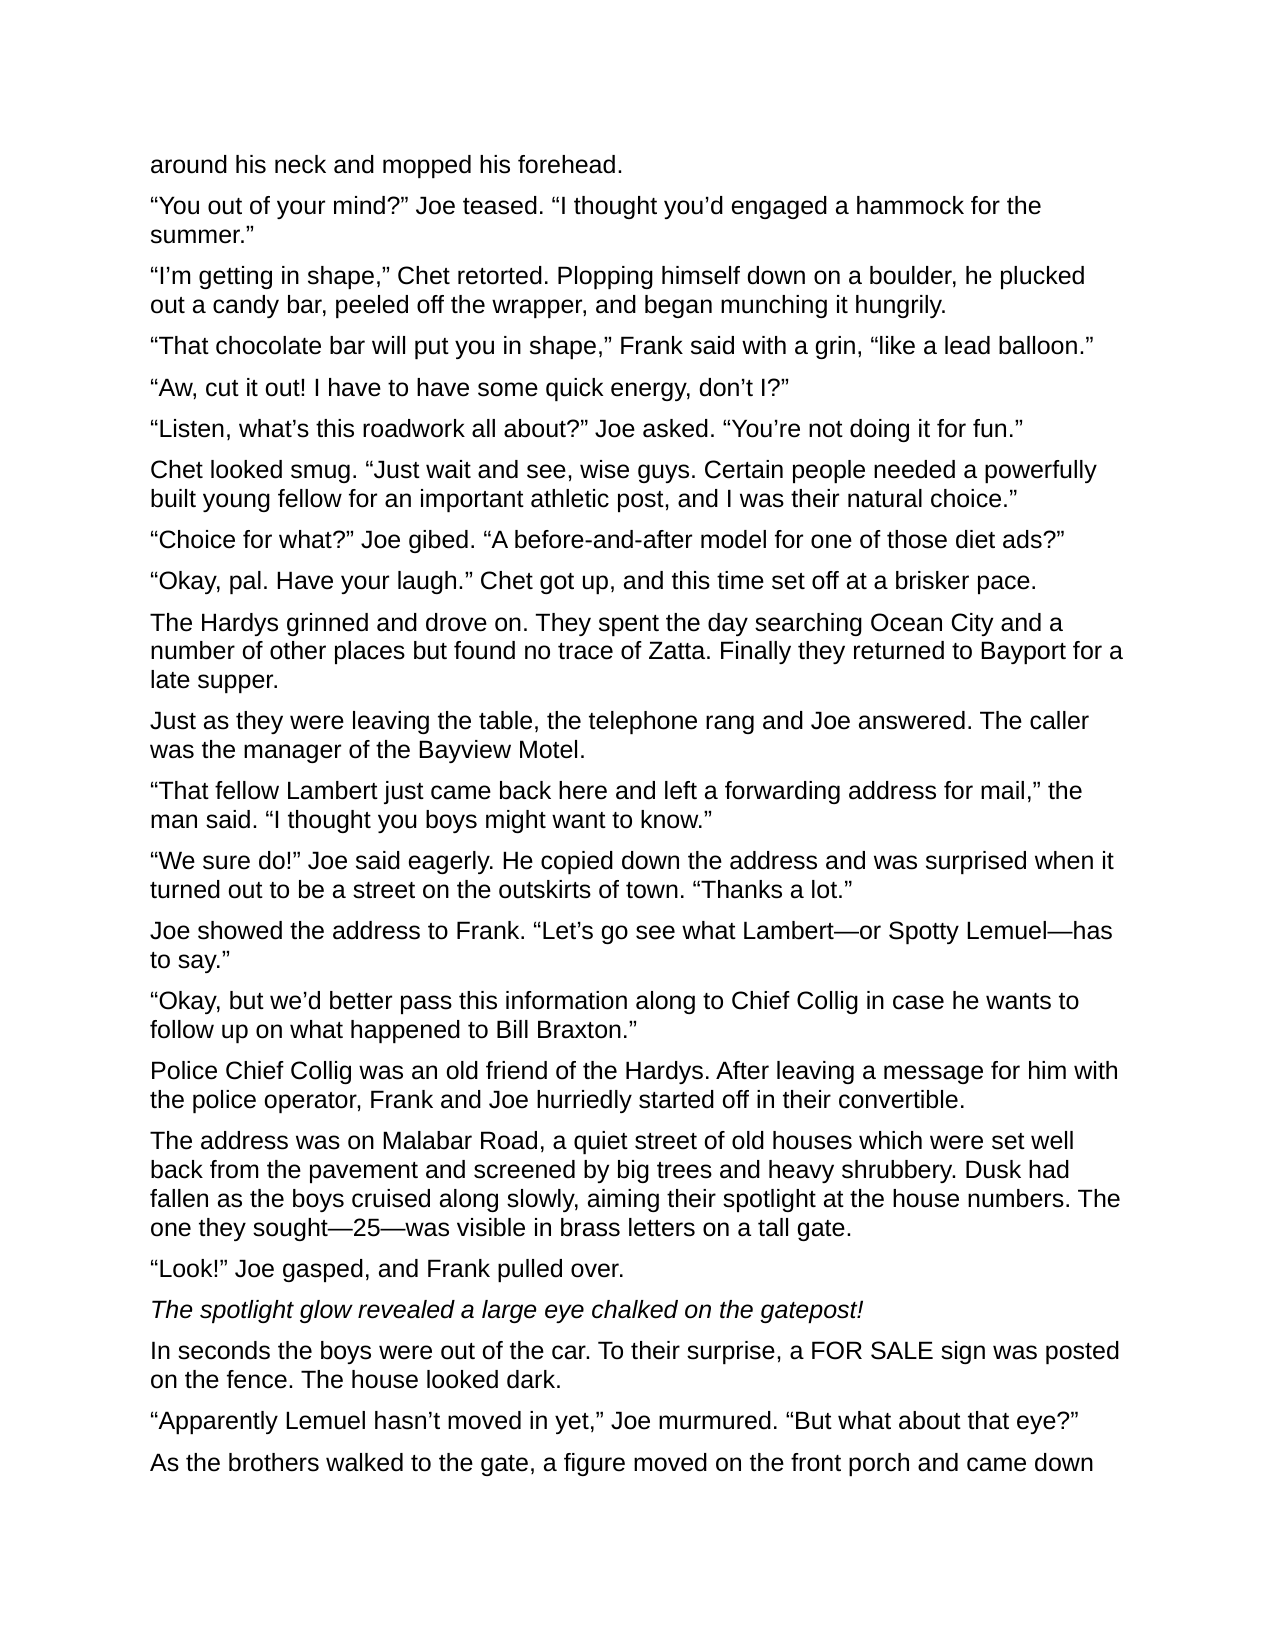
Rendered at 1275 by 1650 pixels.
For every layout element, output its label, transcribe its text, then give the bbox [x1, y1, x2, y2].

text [150, 150, 1125, 179]
text “That chocolate bar will put you in shape,” Frank said with a grin, “like a lead balloon.” [150, 331, 1125, 360]
text “Okay, pal. Have your laugh.” Chet got up, and this time set off at a brisker pace. [150, 566, 1125, 595]
text “Listen, what’s this roadwork all about?” Joe asked. “You’re not doing it for fun.” [150, 414, 1125, 442]
text The Hardys grinned and drove on. They spent the day searching Ocean City and a number of other places but found no trace of Zatta. Finally they returned to Bayport for a late supper. [150, 607, 1125, 694]
text “Choice for what?” Joe gibed. “A before-and-after model for one of those diet ads?” [150, 525, 1125, 554]
text “I’m getting in shape,” Chet retorted. Plopping himself down on a boulder, he plucked out a candy bar, peeled off the wrapper, and began munching it hungrily. [150, 261, 1125, 319]
text Joe showed the address to Frank. “Let’s go see what Lambert—or Spotty Lemuel—has to say.” [150, 916, 1125, 974]
text “We sure do!” Joe said eagerly. He copied down the address and was surprised when it turned out to be a street on the outskirts of town. “Thanks a lot.” [150, 846, 1125, 904]
text The address was on Malabar Road, a quiet street of old houses which were set well back from the pavement and screened by big trees and heavy shrubbery. Dusk had fallen as the boys cruised along slowly, aiming their spotlight at the house numbers. The one they sought—25—was visible in brass letters on a tall gate. [150, 1126, 1125, 1241]
text “You out of your mind?” Joe teased. “I thought you’d engaged a hammock for the summer.” [150, 191, 1125, 249]
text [150, 1447, 1125, 1476]
text “Apparently Lemuel hasn’t moved in yet,” Joe murmured. “But what about that eye?” [150, 1406, 1125, 1435]
text Just as they were leaving the table, the telephone rang and Joe answered. The caller was the manager of the Bayview Motel. [150, 706, 1125, 764]
text Chet looked smug. “Just wait and see, wise guys. Certain people needed a powerfully built young fellow for an important athletic post, and I was their natural choice.” [150, 455, 1125, 512]
text “Aw, cut it out! I have to have some quick energy, don’t I?” [150, 372, 1125, 401]
text Police Chief Collig was an old friend of the Hardys. After leaving a message for him with the police operator, Frank and Joe hurriedly started off in their convertible. [150, 1056, 1125, 1114]
text “Okay, but we’d better pass this information along to Chief Collig in case he wants to follow up on what happened to Bill Braxton.” [150, 986, 1125, 1044]
text In seconds the boys were out of the car. To their surprise, a FOR SALE sign was posted on the fence. The house looked dark. [150, 1336, 1125, 1394]
text “Look!” Joe gasped, and Frank pulled over. [150, 1254, 1125, 1282]
text The spotlight glow revealed a large eye chalked on the gatepost! [150, 1295, 1125, 1324]
text “That fellow Lambert just came back here and left a forwarding address for mail,” the man said. “I thought you boys might want to know.” [150, 776, 1125, 834]
